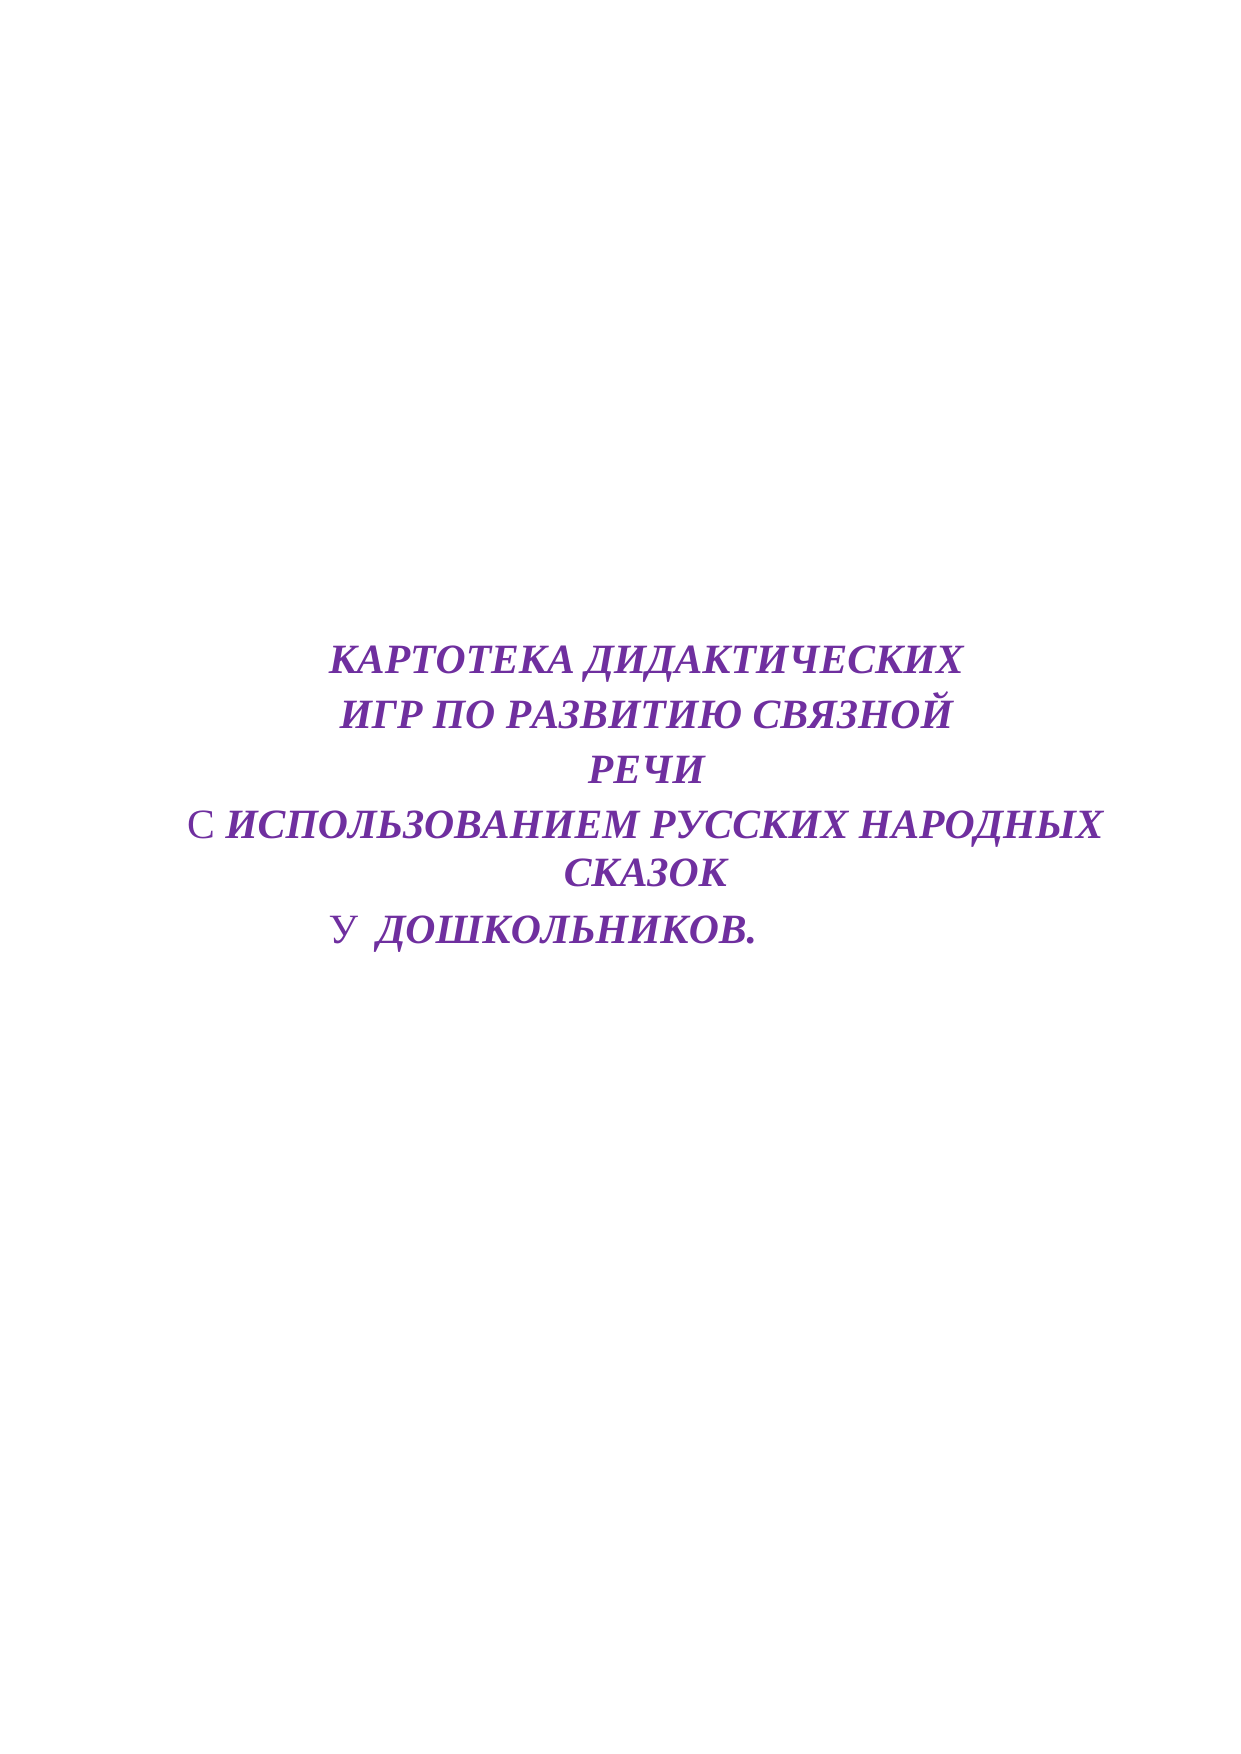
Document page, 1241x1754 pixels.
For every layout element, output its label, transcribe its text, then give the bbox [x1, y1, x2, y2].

subtitle У ДОШКОЛЬНИКОВ. [171, 904, 914, 952]
subtitle КАРТОТЕКА ДИДАКТИЧЕСКИХ ИГР ПО РАЗВИТИЮ СВЯЗНОЙ РЕЧИ [296, 634, 996, 793]
text С ИСПОЛЬЗОВАНИЕМ РУССКИХ НАРОДНЫХ СКАЗОК [167, 800, 1124, 896]
